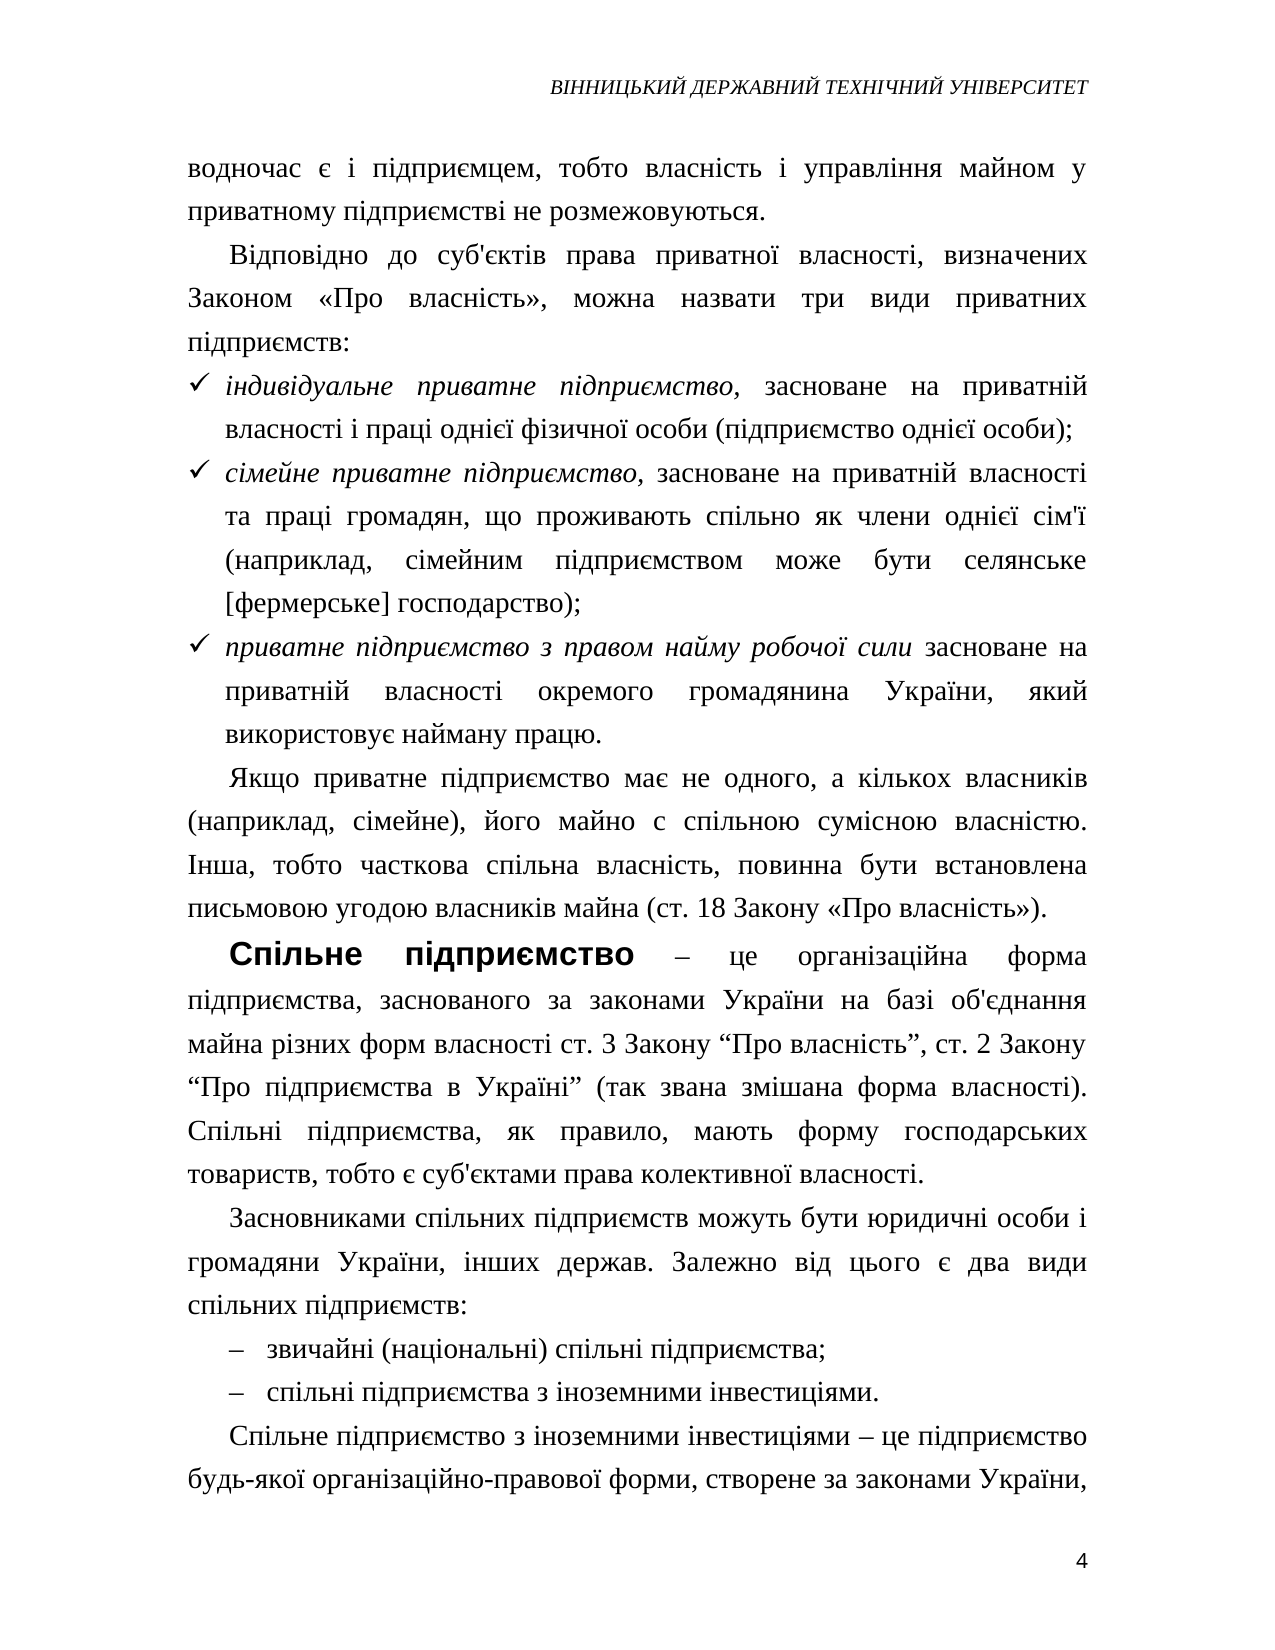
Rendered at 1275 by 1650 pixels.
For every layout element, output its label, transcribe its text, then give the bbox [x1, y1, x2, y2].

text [187, 150, 1087, 227]
text Спільне підприємство – це організаційна форма підприємства, заснованого за законами України на базі об'єднання майна різних форм власності ст. 3 Закону “Про власність”, ст. 2 Закону “Про підприємства в Україні” (так звана змішана форма власності). Спільні підприємства, як правило, мають форму господарських товариств, тобто є суб'єктами права колективної власності. [187, 934, 1087, 1190]
text Засновниками спільних підприємств можуть бути юридичні особи і громадяни України, інших держав. Залежно від цього є два види спільних підприємств: [187, 1200, 1087, 1321]
list індивідуальне приватне підприємство, засноване на приватній власності і праці однієї фізичної особи (підприємство однієї особи); [187, 368, 1087, 445]
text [187, 1418, 1087, 1495]
list сімейне приватне підприємство, засноване на приватній власності та праці громадян, що проживають спільно як члени однієї сім'ї (наприклад, сімейним підприємством може бути селянське [фермерське] господарство); [187, 455, 1087, 619]
text Відповідно до суб'єктів права приватної власності, визначених Законом «Про власність», можна назвати три види приватних підприємств: [187, 237, 1087, 358]
list спільні підприємства з іноземними інвестиціями. [229, 1374, 1087, 1408]
list приватне підприємство з правом найму робочої сили засноване на приватній власності окремого громадянина України, який використовує найману працю. [187, 629, 1087, 750]
text Якщо приватне підприємство має не одного, а кількох власників (наприклад, сімейне), його майно с спільною сумісною власністю. Інша, тобто часткова спільна власність, повинна бути встановлена письмовою угодою власників майна (ст. 18 Закону «Про власність»). [187, 760, 1087, 924]
list звичайні (національні) спільні підприємства; [229, 1331, 1087, 1364]
